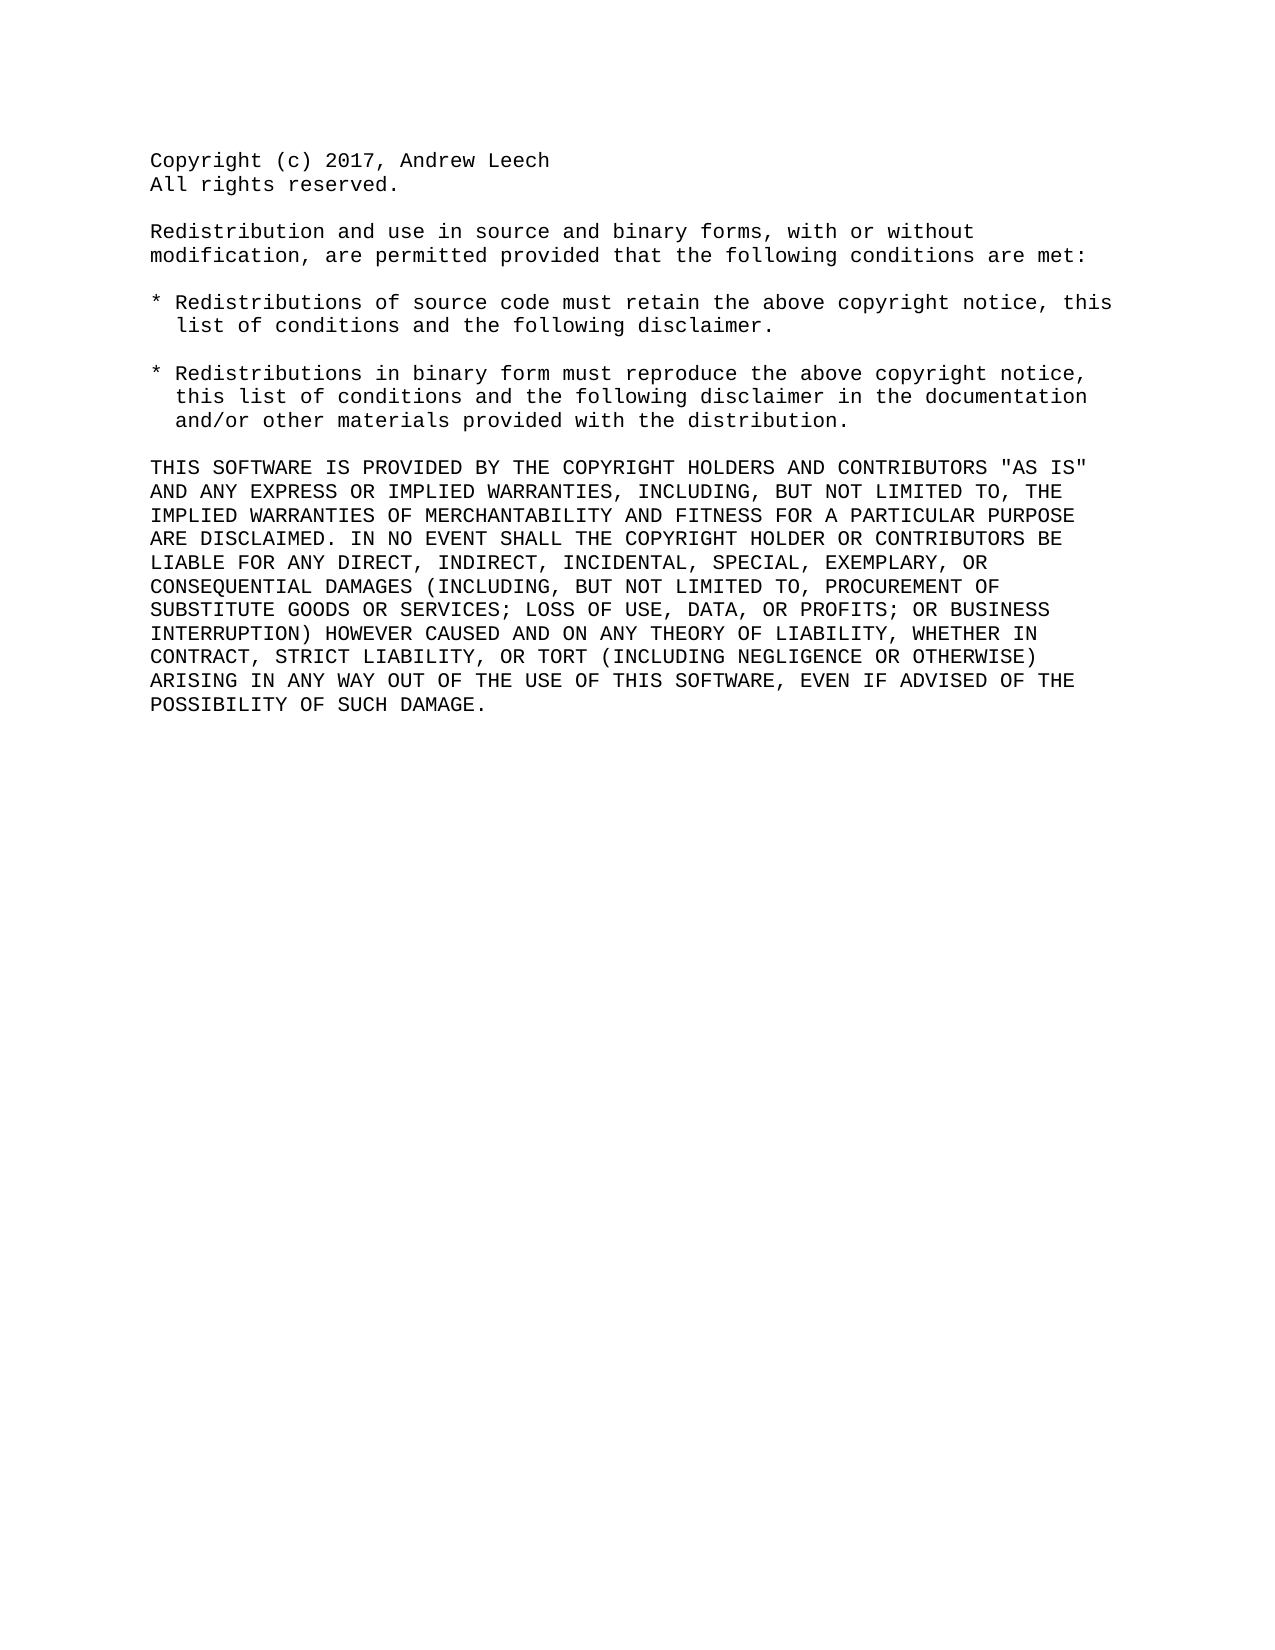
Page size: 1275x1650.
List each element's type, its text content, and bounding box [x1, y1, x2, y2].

text AND ANY EXPRESS OR IMPLIED WARRANTIES, INCLUDING, BUT NOT LIMITED TO, THE [150, 481, 1125, 505]
text * Redistributions of source code must retain the above copyright notice, this [150, 292, 1125, 316]
text ARISING IN ANY WAY OUT OF THE USE OF THIS SOFTWARE, EVEN IF ADVISED OF THE [150, 670, 1125, 694]
text Redistribution and use in source and binary forms, with or without [150, 221, 1125, 244]
text ARE DISCLAIMED. IN NO EVENT SHALL THE COPYRIGHT HOLDER OR CONTRIBUTORS BE [150, 528, 1125, 552]
text POSSIBILITY OF SUCH DAMAGE. [150, 694, 1125, 717]
text CONTRACT, STRICT LIABILITY, OR TORT (INCLUDING NEGLIGENCE OR OTHERWISE) [150, 647, 1125, 670]
text LIABLE FOR ANY DIRECT, INDIRECT, INCIDENTAL, SPECIAL, EXEMPLARY, OR [150, 552, 1125, 576]
text modification, are permitted provided that the following conditions are met: [150, 244, 1125, 268]
text this list of conditions and the following disclaimer in the documentation [150, 386, 1125, 410]
text and/or other materials provided with the distribution. [150, 410, 1125, 434]
text list of conditions and the following disclaimer. [150, 316, 1125, 339]
text SUBSTITUTE GOODS OR SERVICES; LOSS OF USE, DATA, OR PROFITS; OR BUSINESS [150, 599, 1125, 623]
text THIS SOFTWARE IS PROVIDED BY THE COPYRIGHT HOLDERS AND CONTRIBUTORS "AS IS" [150, 457, 1125, 481]
text IMPLIED WARRANTIES OF MERCHANTABILITY AND FITNESS FOR A PARTICULAR PURPOSE [150, 505, 1125, 528]
text CONSEQUENTIAL DAMAGES (INCLUDING, BUT NOT LIMITED TO, PROCUREMENT OF [150, 576, 1125, 599]
text All rights reserved. [150, 174, 1125, 197]
text Copyright (c) 2017, Andrew Leech [150, 150, 1125, 174]
text * Redistributions in binary form must reproduce the above copyright notice, [150, 363, 1125, 386]
text INTERRUPTION) HOWEVER CAUSED AND ON ANY THEORY OF LIABILITY, WHETHER IN [150, 623, 1125, 647]
